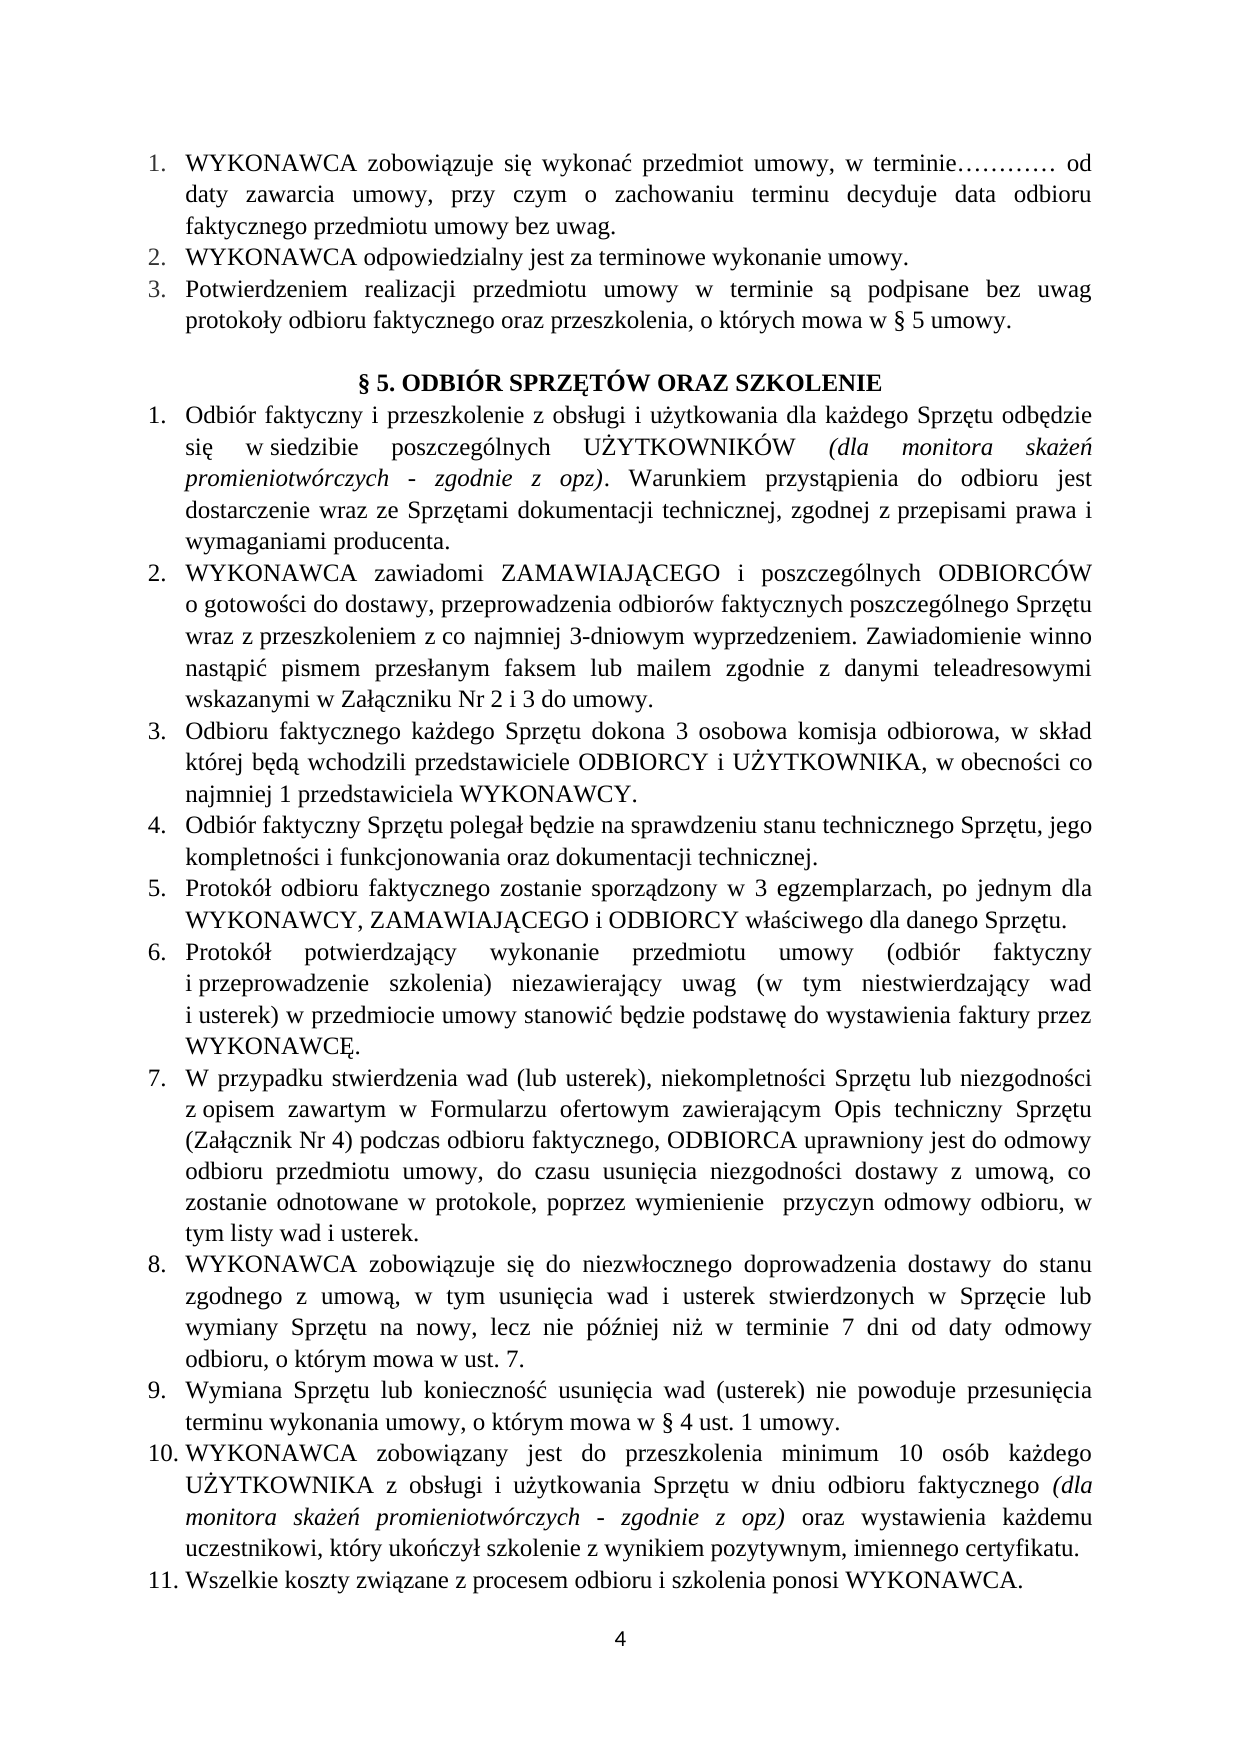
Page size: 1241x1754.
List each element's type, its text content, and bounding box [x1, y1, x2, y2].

list Potwierdzeniem realizacji przedmiotu umowy w terminie są podpisane bez uwag protokoły odbioru faktycznego oraz przeszkolenia, o których mowa w § 5 umowy. [148, 274, 1093, 334]
list Odbiór faktyczny i przeszkolenie z obsługi i użytkowania dla każdego Sprzętu odbędzie się w siedzibie poszczególnych UŻYTKOWNIKÓW (dla monitora skażeń promieniotwórczych - zgodnie z opz). Warunkiem przystąpienia do odbioru jest dostarczenie wraz ze Sprzętami dokumentacji technicznej, zgodnej z przepisami prawa i wymaganiami producenta. [148, 400, 1093, 555]
list W przypadku stwierdzenia wad (lub usterek), niekompletności Sprzętu lub niezgodności z opisem zawartym w Formularzu ofertowym zawierającym Opis techniczny Sprzętu (Załącznik Nr 4) podczas odbioru faktycznego, ODBIORCA uprawniony jest do odmowy odbioru przedmiotu umowy, do czasu usunięcia niezgodności dostawy z umową, co zostanie odnotowane w protokole, poprzez wymienienie przyczyn odmowy odbioru, w tym listy wad i usterek. [148, 1063, 1093, 1247]
list Protokół odbioru faktycznego zostanie sporządzony w 3 egzemplarzach, po jednym dla WYKONAWCY, ZAMAWIAJĄCEGO i ODBIORCY właściwego dla danego Sprzętu. [148, 873, 1093, 934]
list Wszelkie koszty związane z procesem odbioru i szkolenia ponosi WYKONAWCA. [148, 1565, 1093, 1593]
list WYKONAWCA zawiadomi ZAMAWIAJĄCEGO i poszczególnych ODBIORCÓW o gotowości do dostawy, przeprowadzenia odbiorów faktycznych poszczególnego Sprzętu wraz z przeszkoleniem z co najmniej 3-dniowym wyprzedzeniem. Zawiadomienie winno nastąpić pismem przesłanym faksem lub mailem zgodnie z danymi teleadresowymi wskazanymi w Załączniku Nr 2 i 3 do umowy. [148, 558, 1093, 713]
list WYKONAWCA zobowiązuje się wykonać przedmiot umowy, w terminie………… od daty zawarcia umowy, przy czym o zachowaniu terminu decyduje data odbioru faktycznego przedmiotu umowy bez uwag. [148, 148, 1093, 239]
text § 5. ODBIÓR SPRZĘTÓW ORAZ SZKOLENIE [148, 368, 1093, 397]
list Odbioru faktycznego każdego Sprzętu dokona 3 osobowa komisja odbiorowa, w skład której będą wchodzili przedstawiciele ODBIORCY i UŻYTKOWNIKA, w obecności co najmniej 1 przedstawiciela WYKONAWCY. [148, 716, 1093, 808]
list WYKONAWCA odpowiedzialny jest za terminowe wykonanie umowy. [148, 242, 1093, 271]
list WYKONAWCA zobowiązany jest do przeszkolenia minimum 10 osób każdego UŻYTKOWNIKA z obsługi i użytkowania Sprzętu w dniu odbioru faktycznego (dla monitora skażeń promieniotwórczych - zgodnie z opz) oraz wystawienia każdemu uczestnikowi, który ukończył szkolenie z wynikiem pozytywnym, imiennego certyfikatu. [148, 1438, 1093, 1562]
list WYKONAWCA zobowiązuje się do niezwłocznego doprowadzenia dostawy do stanu zgodnego z umową, w tym usunięcia wad i usterek stwierdzonych w Sprzęcie lub wymiany Sprzętu na nowy, lecz nie później niż w terminie 7 dni od daty odmowy odbioru, o którym mowa w ust. 7. [148, 1249, 1093, 1373]
list Odbiór faktyczny Sprzętu polegał będzie na sprawdzeniu stanu technicznego Sprzętu, jego kompletności i funkcjonowania oraz dokumentacji technicznej. [148, 810, 1093, 871]
list Protokół potwierdzający wykonanie przedmiotu umowy (odbiór faktyczny i przeprowadzenie szkolenia) niezawierający uwag (w tym niestwierdzający wad i usterek) w przedmiocie umowy stanowić będzie podstawę do wystawienia faktury przez WYKONAWCĘ. [148, 937, 1093, 1060]
list Wymiana Sprzętu lub konieczność usunięcia wad (usterek) nie powoduje przesunięcia terminu wykonania umowy, o którym mowa w § 4 ust. 1 umowy. [148, 1375, 1093, 1436]
